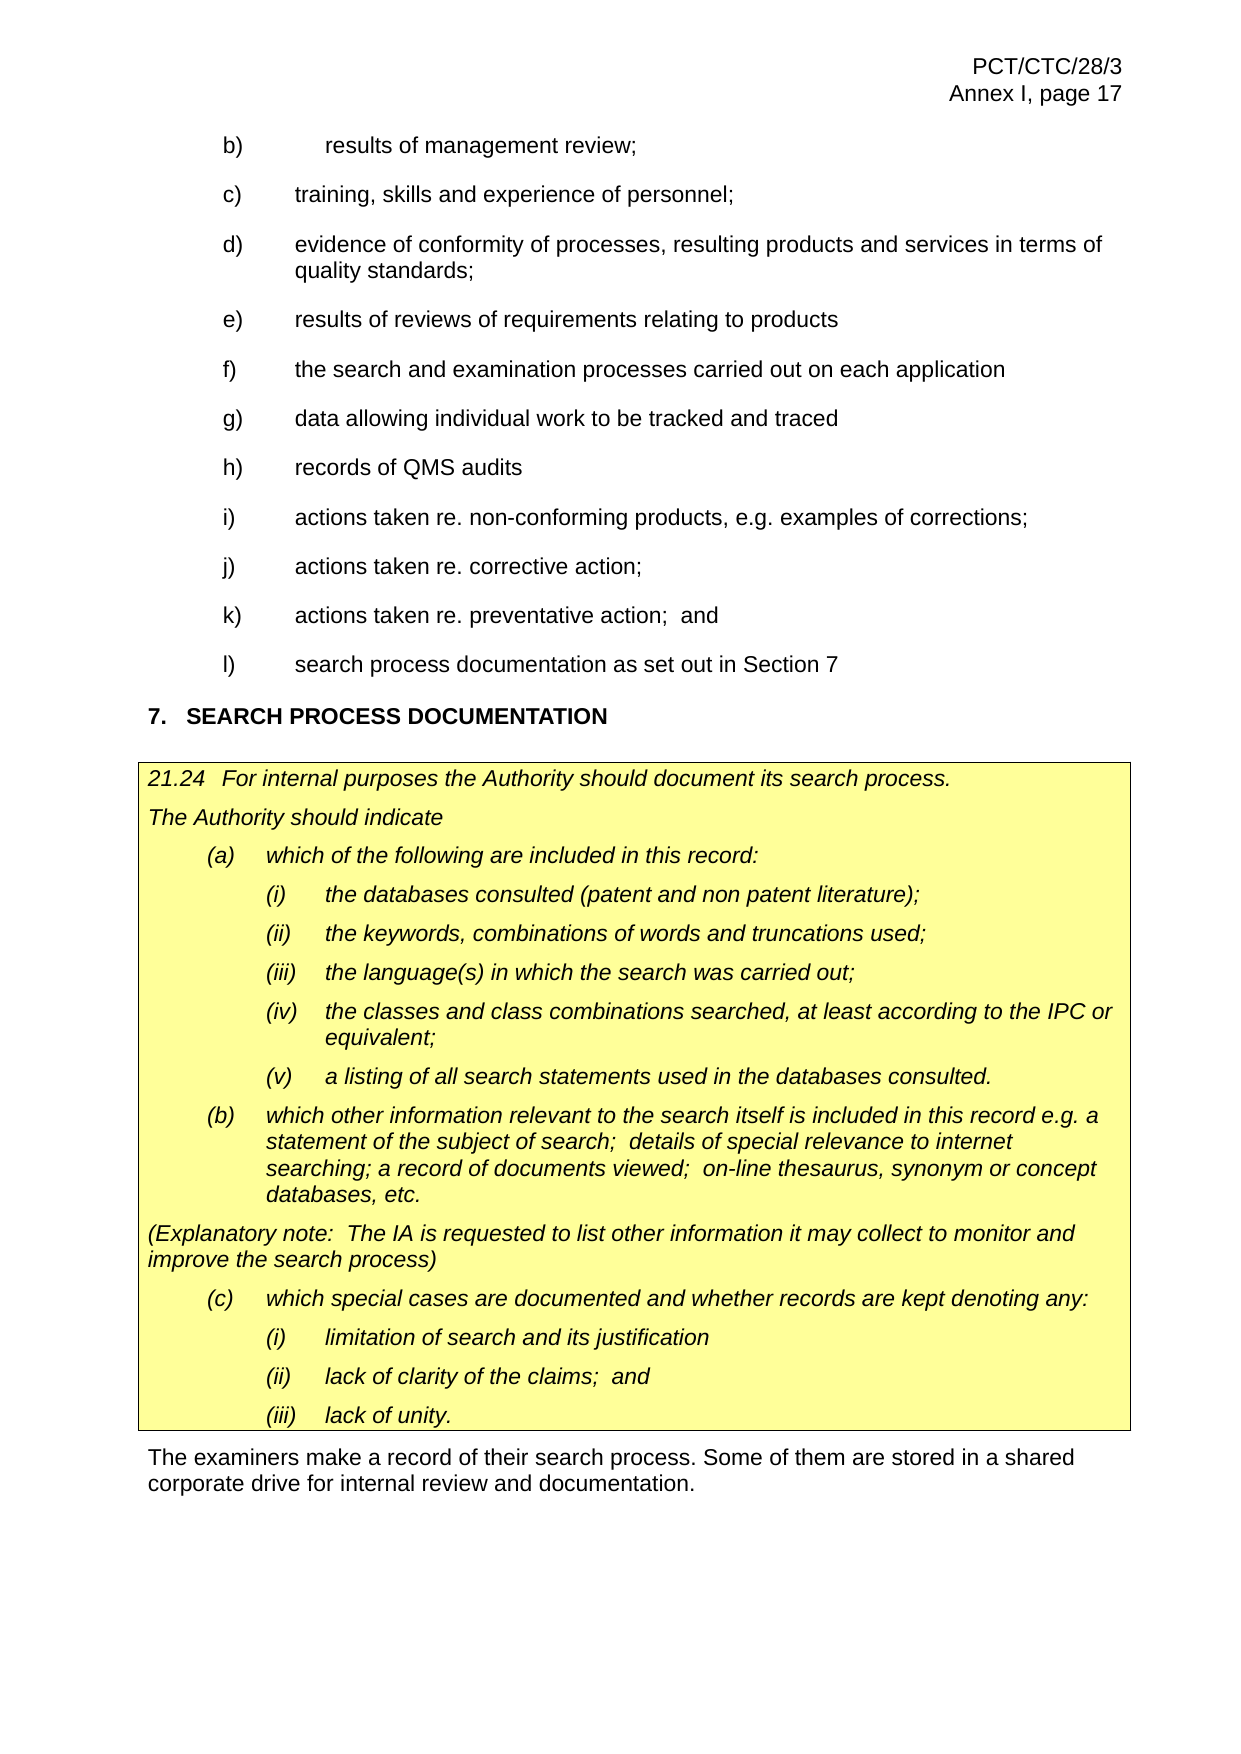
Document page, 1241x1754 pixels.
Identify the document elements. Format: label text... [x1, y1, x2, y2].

list The examiners make a record of their search process. Some of them are stored in a shared corporate drive for internal review and documentation. [148, 1443, 1122, 1496]
list actions taken re. non-conforming products, e.g. examples of corrections; [223, 503, 1122, 530]
text (Explanatory note: The IA is requested to list other information it may collect to monitor and improve the search process) [139, 1217, 1130, 1272]
list actions taken re. preventative action; and [223, 602, 1122, 628]
list data allowing individual work to be tracked and traced [223, 405, 1122, 431]
text (iii) lack of unity. [139, 1398, 1130, 1430]
list records of QMS audits [223, 454, 1122, 481]
text (i) the databases consulted (patent and non patent literature); [139, 878, 1130, 908]
list results of reviews of requirements relating to products [223, 306, 1122, 333]
list the search and examination processes carried out on each application [223, 356, 1122, 382]
text The Authority should indicate [139, 800, 1130, 830]
list search process documentation as set out in Section 7 [223, 651, 1122, 678]
text (iv) the classes and class combinations searched, at least according to the IPC or equivalent; [139, 995, 1130, 1051]
text (iii) the language(s) in which the search was carried out; [139, 956, 1130, 985]
text (c) which special cases are documented and whether records are kept denoting any: [139, 1282, 1130, 1311]
text (a) which of the following are included in this record: [139, 839, 1130, 869]
subtitle 7. Search Process Documentation [148, 703, 1122, 729]
text (ii) the keywords, combinations of words and truncations used; [139, 917, 1130, 946]
list evidence of conformity of processes, resulting products and services in terms of quality standards; [223, 231, 1122, 283]
list results of management review; [223, 132, 1122, 158]
text 21.24 For internal purposes the Authority should document its search process. [139, 763, 1130, 791]
list training, skills and experience of personnel; [223, 181, 1122, 208]
text (v) a listing of all search statements used in the databases consulted. [139, 1060, 1130, 1089]
text (b) which other information relevant to the search itself is included in this record e.g. a statement of the subject of search; details of special relevance to internet searching; a record of documents viewed; on-line thesaurus, synonym or concept databases, etc. [139, 1099, 1130, 1207]
text (i) limitation of search and its justification [139, 1321, 1130, 1350]
text (ii) lack of clarity of the claims; and [139, 1359, 1130, 1389]
list actions taken re. corrective action; [223, 553, 1122, 579]
